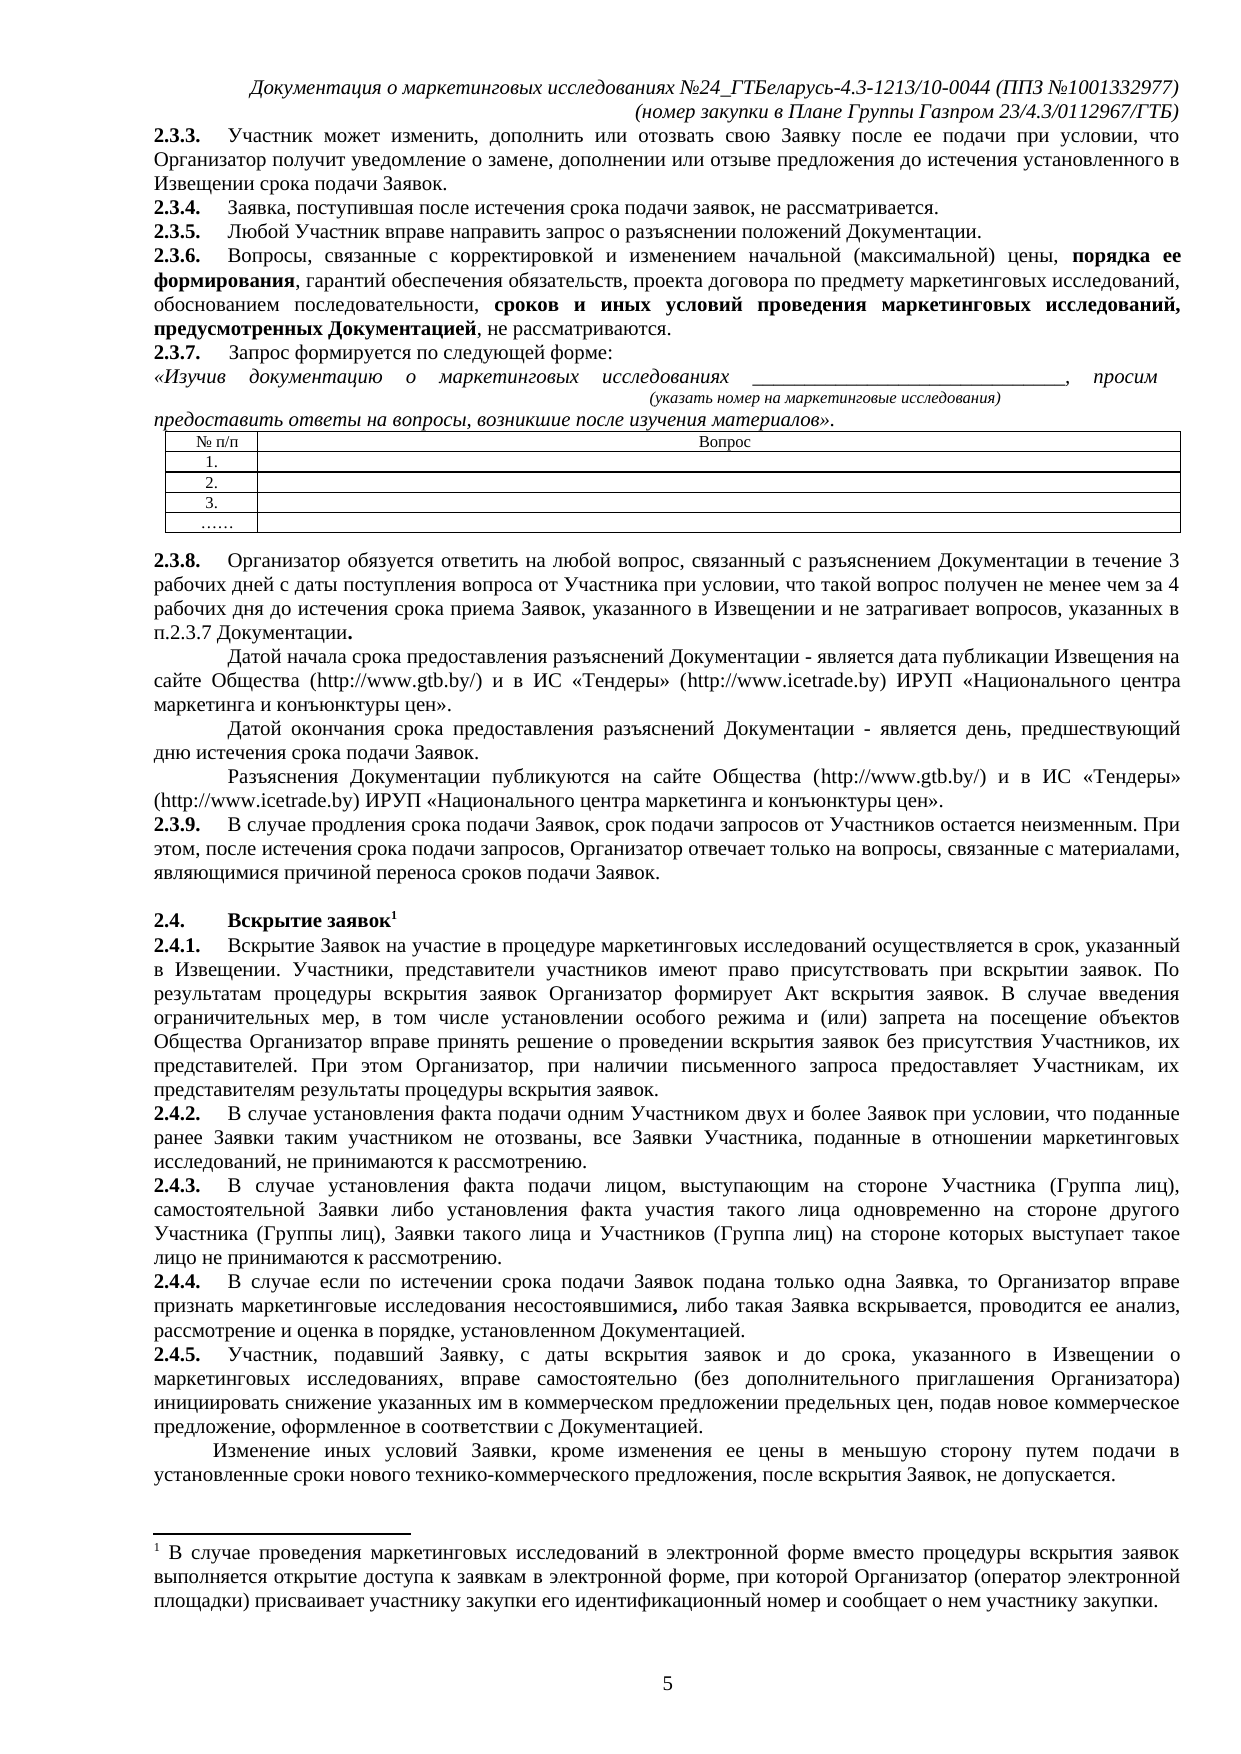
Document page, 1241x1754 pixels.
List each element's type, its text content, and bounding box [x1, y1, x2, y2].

list Запрос формируется по следующей форме: [153, 340, 1181, 364]
list Вопросы, связанные с корректировкой и изменением начальной (максимальной) цены, порядка ее формирования, гарантий обеспечения обязательств, проекта договора по предмету маркетинговых исследований, обоснованием последовательности, сроков и иных условий проведения маркетинговых исследований, предусмотренных Документацией, не рассматриваются. [153, 243, 1181, 340]
list В случае установления факта подачи одним Участником двух и более Заявок при условии, что поданные ранее Заявки таким участником не отозваны, все Заявки Участника, поданные в отношении маркетинговых исследований, не принимаются к рассмотрению. [153, 1101, 1181, 1173]
table_cell [258, 452, 1180, 471]
table_cell …… [166, 513, 257, 532]
list Вскрытие заявок [153, 908, 1181, 932]
text Изменение иных условий Заявки, кроме изменения ее цены в меньшую сторону путем подачи в установленные сроки нового технико-коммерческого предложения, после вскрытия Заявок, не допускается. [153, 1438, 1181, 1486]
table_cell [258, 473, 1180, 492]
list Организатор обязуется ответить на любой вопрос, связанный с разъяснением Документации в течение 3 рабочих дней с даты поступления вопроса от Участника при условии, что такой вопрос получен не менее чем за 4 рабочих дня до истечения срока приема Заявок, указанного в Извещении и не затрагивает вопросов, указанных в п.2.3.7 Документации. [153, 547, 1181, 644]
table_cell 3. [166, 493, 257, 512]
list В случае продления срока подачи Заявок, срок подачи запросов от Участников остается неизменным. При этом, после истечения срока подачи запросов, Организатор отвечает только на вопросы, связанные с материалами, являющимися причиной переноса сроков подачи Заявок. [153, 812, 1181, 884]
table_header Вопрос [258, 432, 1180, 451]
list Участник может изменить, дополнить или отозвать свою Заявку после ее подачи при условии, что Организатор получит уведомление о замене, дополнении или отзыве предложения до истечения установленного в Извещении срока подачи Заявок. [153, 123, 1181, 195]
text «Изучив документацию о маркетинговых исследованиях ______________________________, просим (указать номер на маркетинговые исследования) [153, 364, 1181, 407]
list В случае если по истечении срока подачи Заявок подана только одна Заявка, то Организатор вправе признать маркетинговые исследования несостоявшимися, либо такая Заявка вскрывается, проводится ее анализ, рассмотрение и оценка в порядке, установленном Документацией. [153, 1269, 1181, 1342]
table_cell 1. [166, 452, 257, 471]
table_cell [258, 493, 1180, 512]
text Разъяснения Документации публикуются на сайте Общества (http://www.gtb.by/) и в ИС «Тендеры» (http://www.icetrade.by) ИРУП «Национального центра маркетинга и конъюнктуры цен». [153, 764, 1181, 812]
list Участник, подавший Заявку, с даты вскрытия заявок и до срока, указанного в Извещении о маркетинговых исследованиях, вправе самостоятельно (без дополнительного приглашения Организатора) инициировать снижение указанных им в коммерческом предложении предельных цен, подав новое коммерческое предложение, оформленное в соответствии с Документацией. [153, 1342, 1181, 1438]
list В случае установления факта подачи лицом, выступающим на стороне Участника (Группа лиц), самостоятельной Заявки либо установления факта участия такого лица одновременно на стороне другого Участника (Группы лиц), Заявки такого лица и Участников (Группа лиц) на стороне которых выступает такое лицо не принимаются к рассмотрению. [153, 1173, 1181, 1269]
text Датой начала срока предоставления разъяснений Документации - является дата публикации Извещения на сайте Общества (http://www.gtb.by/) и в ИС «Тендеры» (http://www.icetrade.by) ИРУП «Национального центра маркетинга и конъюнктуры цен». [153, 644, 1181, 716]
list Любой Участник вправе направить запрос о разъяснении положений Документации. [153, 219, 1181, 243]
table_cell 2. [166, 473, 257, 492]
list Вскрытие Заявок на участие в процедуре маркетинговых исследований осуществляется в срок, указанный в Извещении. Участники, представители участников имеют право присутствовать при вскрытии заявок. По результатам процедуры вскрытия заявок Организатор формирует Акт вскрытия заявок. В случае введения ограничительных мер, в том числе установлении особого режима и (или) запрета на посещение объектов Общества Организатор вправе принять решение о проведении вскрытия заявок без присутствия Участников, их представителей. При этом Организатор, при наличии письменного запроса предоставляет Участникам, их представителям результаты процедуры вскрытия заявок. [153, 932, 1181, 1101]
text Датой окончания срока предоставления разъяснений Документации - является день, предшествующий дню истечения срока подачи Заявок. [153, 716, 1181, 764]
table_header № п/п [166, 432, 257, 451]
text предоставить ответы на вопросы, возникшие после изучения материалов». [153, 407, 1181, 431]
list Заявка, поступившая после истечения срока подачи заявок, не рассматривается. [153, 195, 1181, 219]
table_cell [258, 513, 1180, 532]
